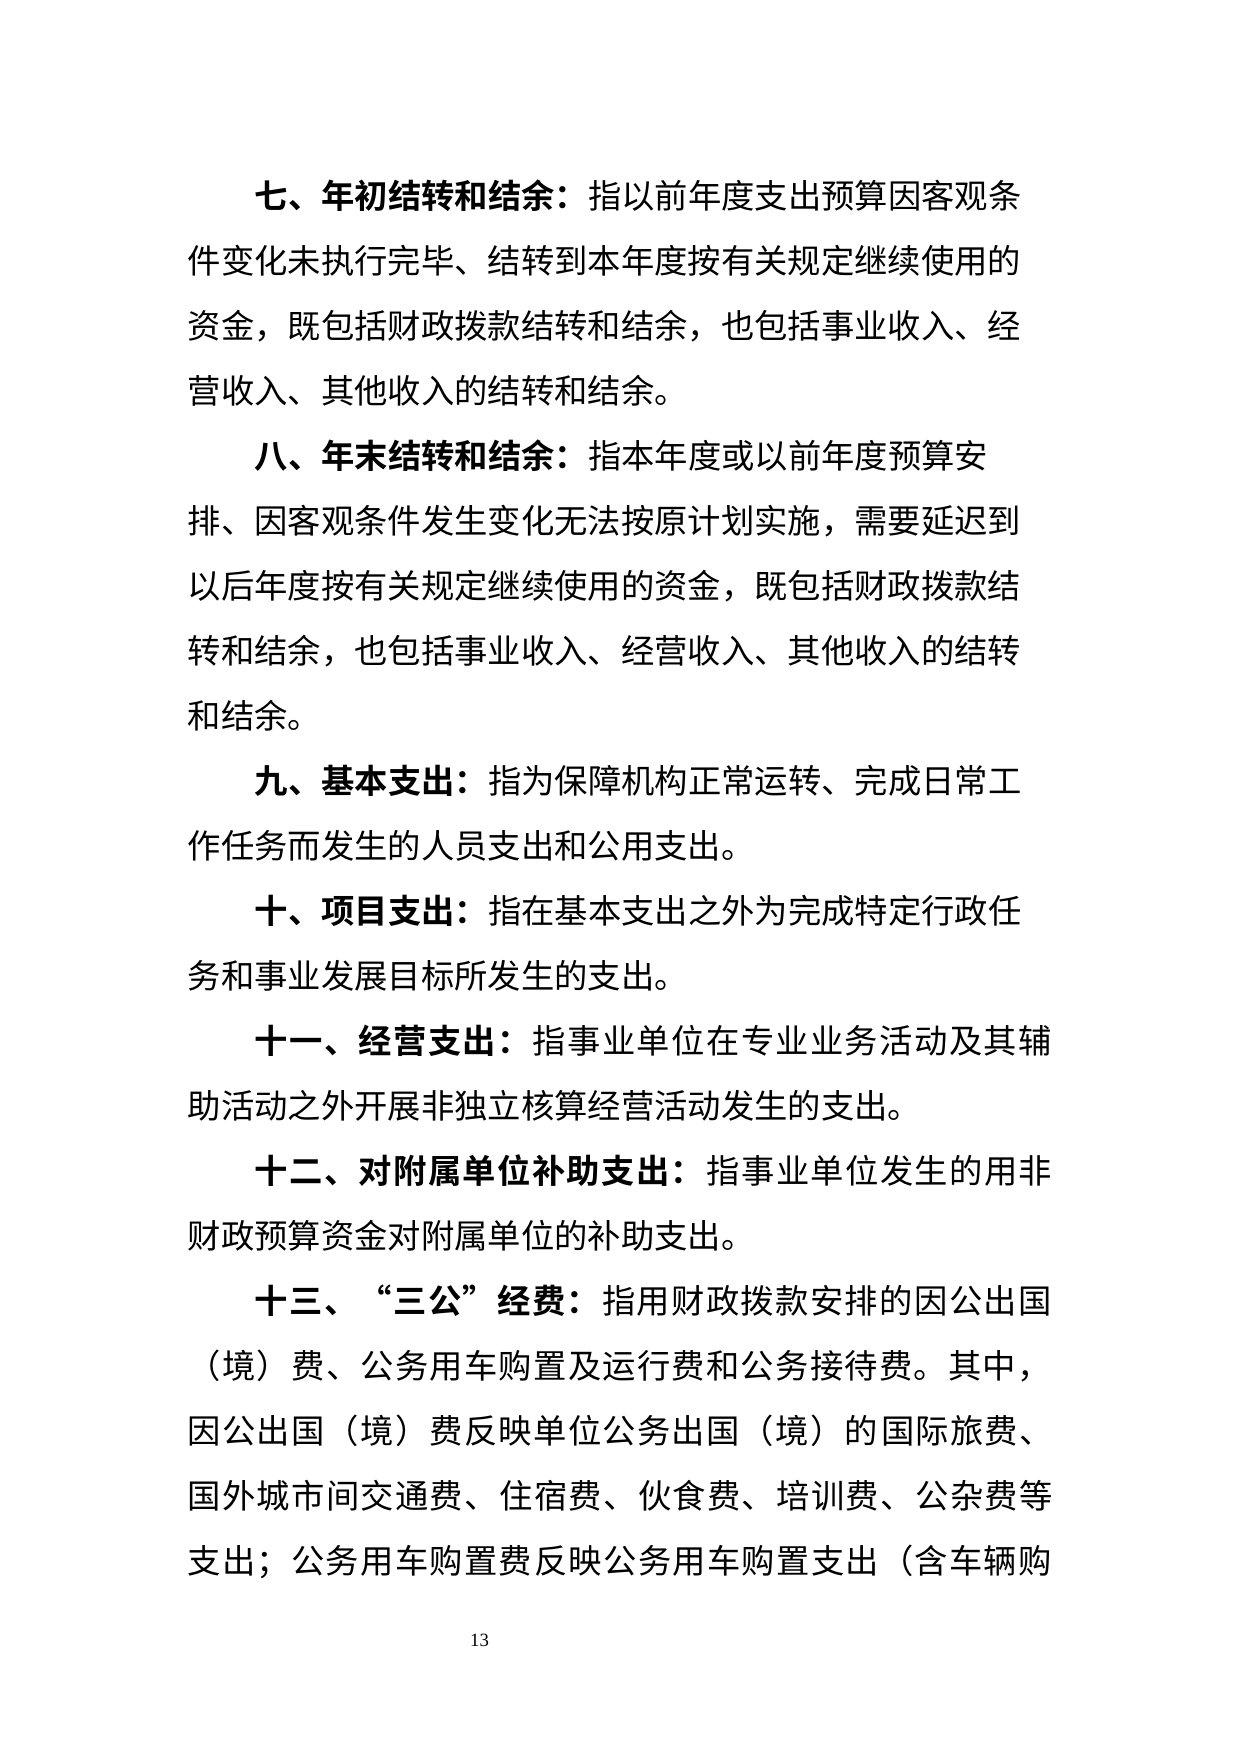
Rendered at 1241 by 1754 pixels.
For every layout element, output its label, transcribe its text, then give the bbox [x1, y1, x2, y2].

text 十二、对附属单位补助支出：指事业单位发生的用非财政预算资金对附属单位的补助支出。 [187, 1137, 1053, 1267]
text 十一、经营支出：指事业单位在专业业务活动及其辅助活动之外开展非独立核算经营活动发生的支出。 [187, 1007, 1053, 1137]
text 十、项目支出：指在基本支出之外为完成特定行政任务和事业发展目标所发生的支出。 [187, 877, 1053, 1007]
text 七、年初结转和结余：指以前年度支出预算因客观条件变化未执行完毕、结转到本年度按有关规定继续使用的资金，既包括财政拨款结转和结余，也包括事业收入、经营收入、其他收入的结转和结余。 [187, 162, 1053, 422]
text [187, 1267, 1053, 1592]
text 八、年末结转和结余：指本年度或以前年度预算安排、因客观条件发生变化无法按原计划实施，需要延迟到以后年度按有关规定继续使用的资金，既包括财政拨款结转和结余，也包括事业收入、经营收入、其他收入的结转和结余。 [187, 422, 1053, 747]
text 九、基本支出：指为保障机构正常运转、完成日常工作任务而发生的人员支出和公用支出。 [187, 747, 1053, 877]
